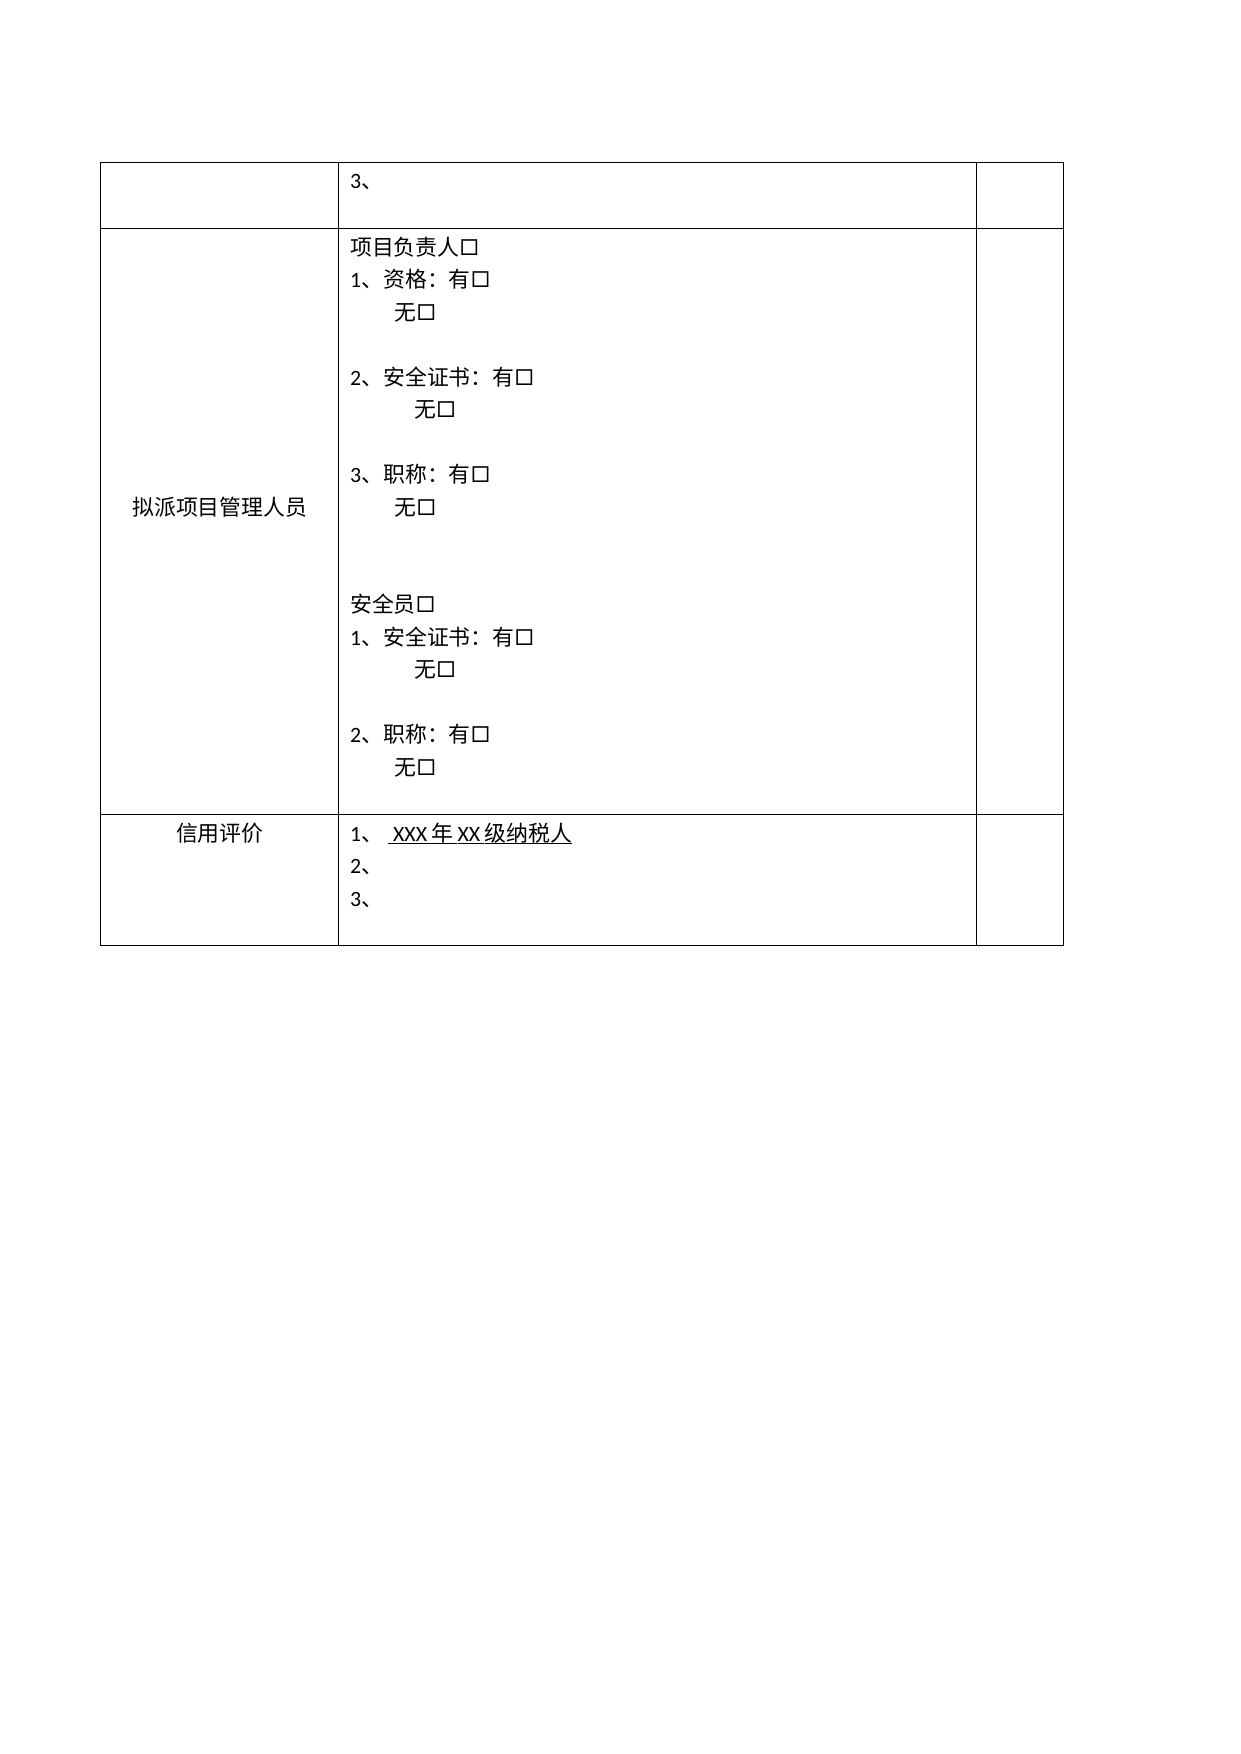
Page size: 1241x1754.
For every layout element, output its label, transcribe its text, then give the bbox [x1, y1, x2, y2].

table_cell 获奖 [101, 163, 338, 228]
table_cell [977, 815, 1063, 945]
table_cell 拟派项目管理人员 [101, 229, 338, 814]
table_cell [339, 163, 976, 228]
table_cell [977, 229, 1063, 814]
table_cell [977, 163, 1063, 228]
table_cell 1、 XXX年XX级纳税人 2、 3、 [339, 815, 976, 945]
table_cell 项目负责人 资格：有 无 安全证书：有 无 职称：有 无 安全员 1、安全证书：有 无 2、职称：有 无 [339, 229, 976, 814]
table_cell 信用评价 [101, 815, 338, 945]
